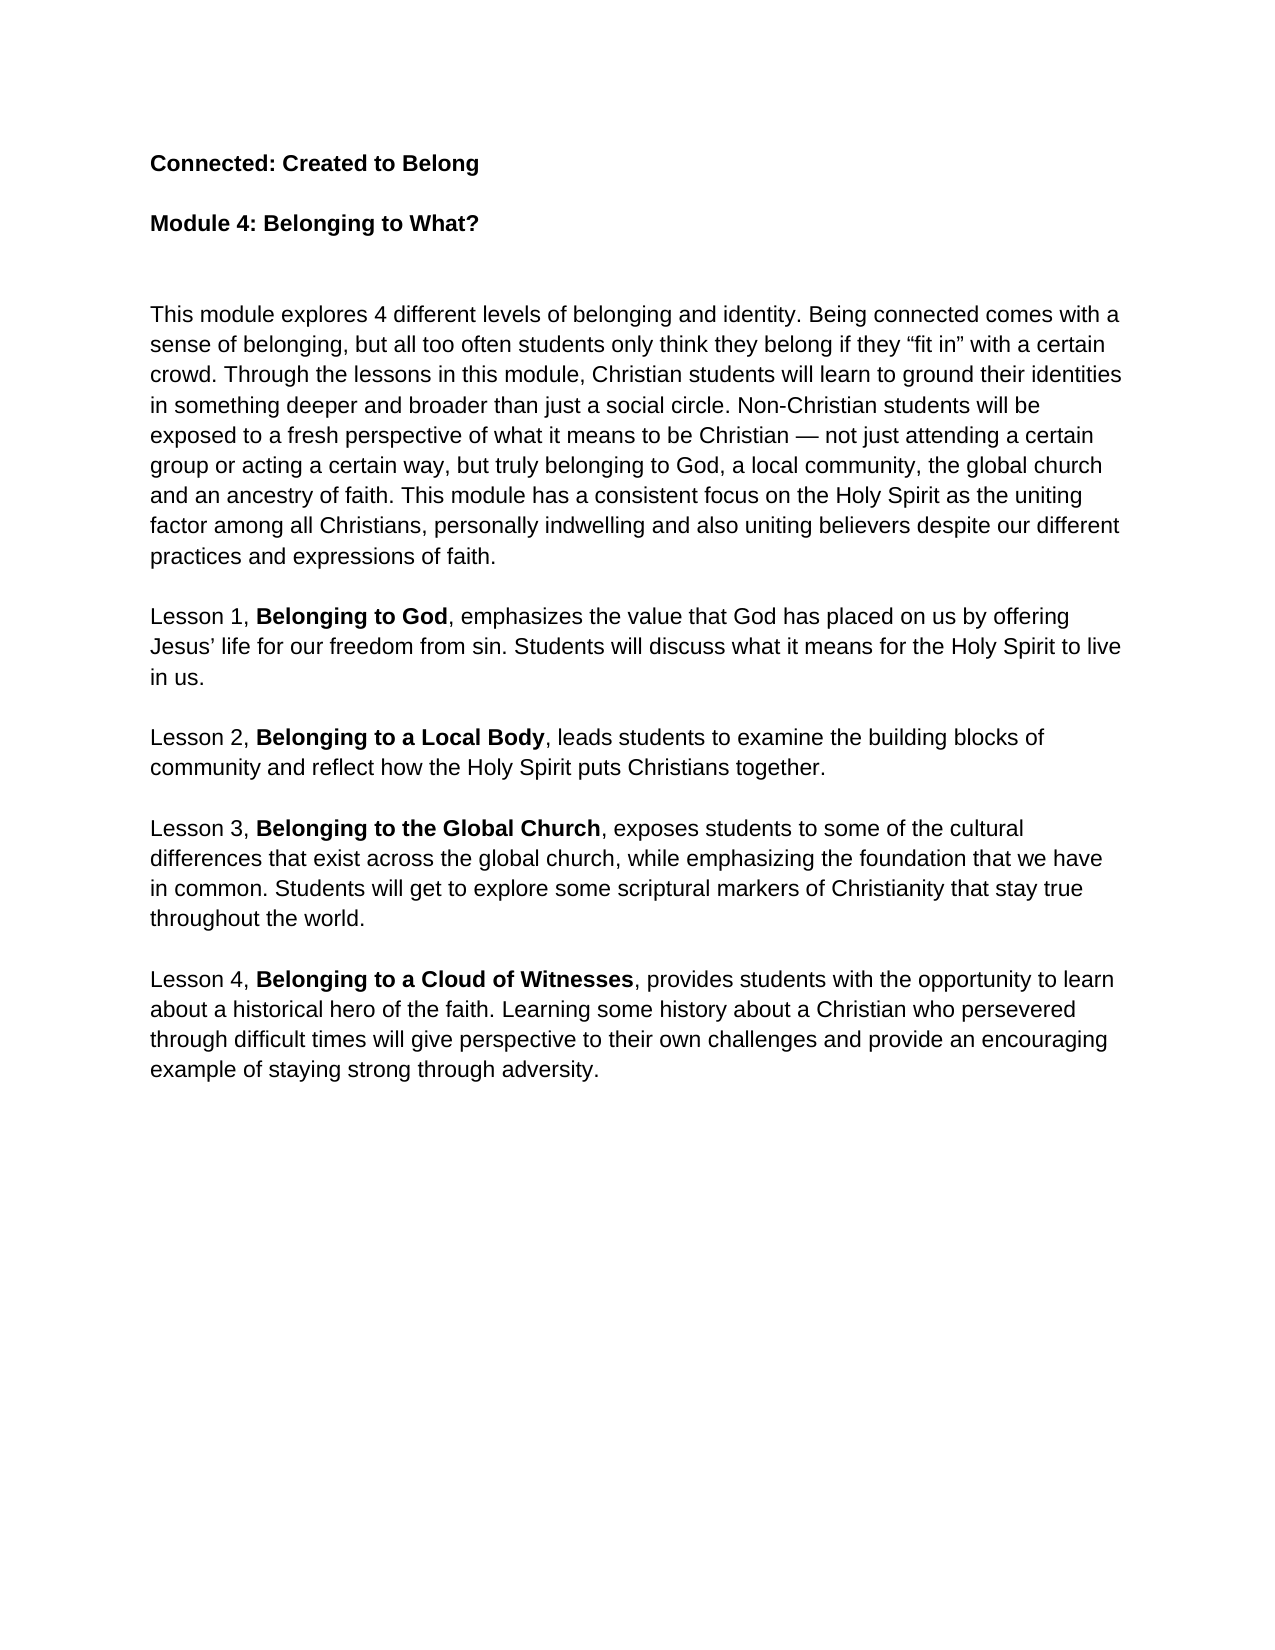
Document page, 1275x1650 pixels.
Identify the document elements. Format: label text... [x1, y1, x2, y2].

text Lesson 2, Belonging to a Local Body, leads students to examine the building blocks of community and reflect how the Holy Spirit puts Christians together. [150, 724, 1125, 781]
text Lesson 1, Belonging to God, emphasizes the value that God has placed on us by offering Jesus’ life for our freedom from sin. Students will discuss what it means for the Holy Spirit to live in us. [150, 603, 1125, 690]
text This module explores 4 different levels of belonging and identity. Being connected comes with a sense of belonging, but all too often students only think they belong if they “fit in” with a certain crowd. Through the lessons in this module, Christian students will learn to ground their identities in something deeper and broader than just a social circle. Non-Christian students will be exposed to a fresh perspective of what it means to be Christian — not just attending a certain group or acting a certain way, but truly belonging to God, a local community, the global church and an ancestry of faith. This module has a consistent focus on the Holy Spirit as the uniting factor among all Christians, personally indwelling and also uniting believers despite our different practices and expressions of faith. [150, 301, 1125, 569]
text Lesson 4, Belonging to a Cloud of Witnesses, provides students with the opportunity to learn about a historical hero of the faith. Learning some history about a Christian who persevered through difficult times will give perspective to their own challenges and provide an encouraging example of staying strong through adversity. [150, 966, 1125, 1083]
text Module 4: Belonging to What? [150, 210, 1125, 237]
text Lesson 3, Belonging to the Global Church, exposes students to some of the cultural differences that exist across the global church, while emphasizing the foundation that we have in common. Students will get to explore some scriptural markers of Christianity that stay true throughout the world. [150, 814, 1125, 932]
text Connected: Created to Belong [150, 150, 1125, 176]
